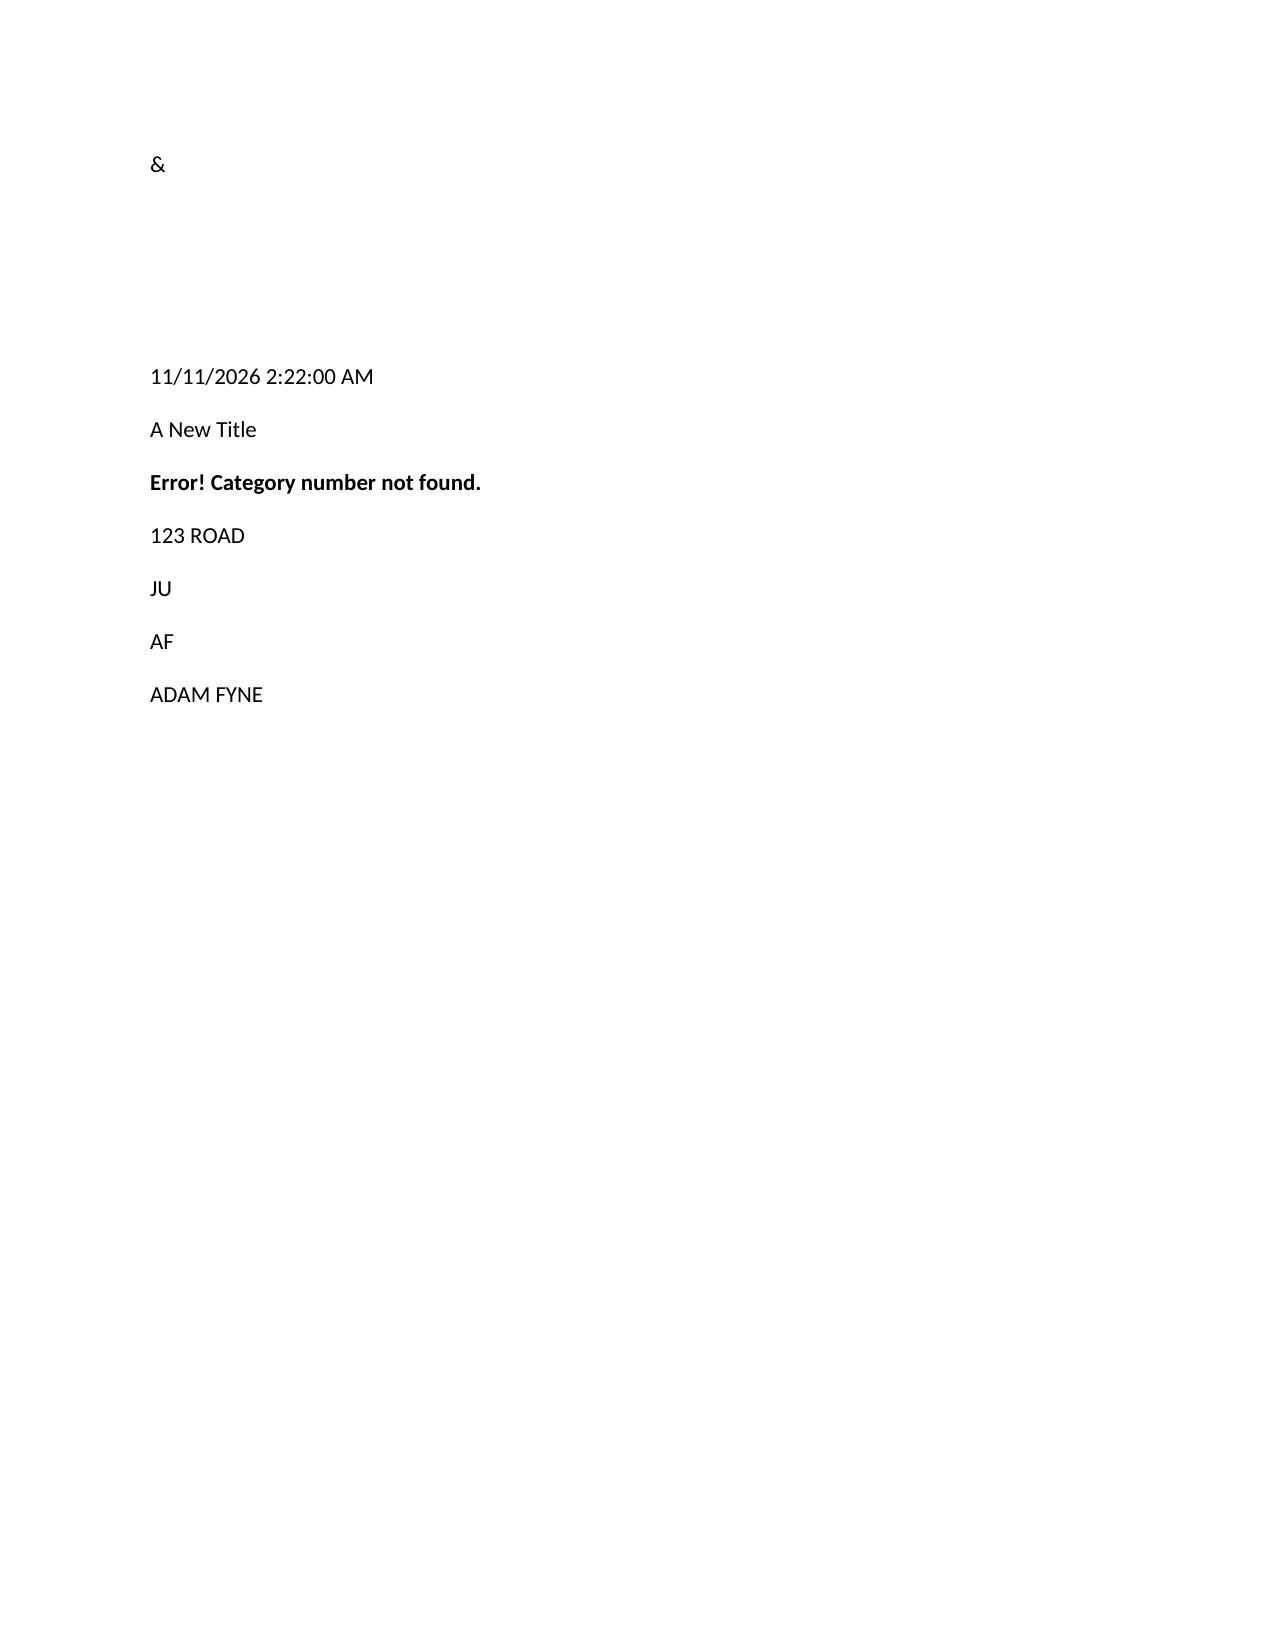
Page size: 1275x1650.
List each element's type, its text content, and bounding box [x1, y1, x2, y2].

text JU [150, 574, 1125, 602]
text A New Title [150, 415, 1125, 443]
text 13/01/2025 10:05:07 AM [150, 362, 1125, 390]
text ADAM FYNE [150, 680, 1125, 708]
text 123 ROAD [150, 521, 1125, 549]
text AF [150, 627, 1125, 655]
text Error! Category number not found. [150, 468, 1125, 496]
